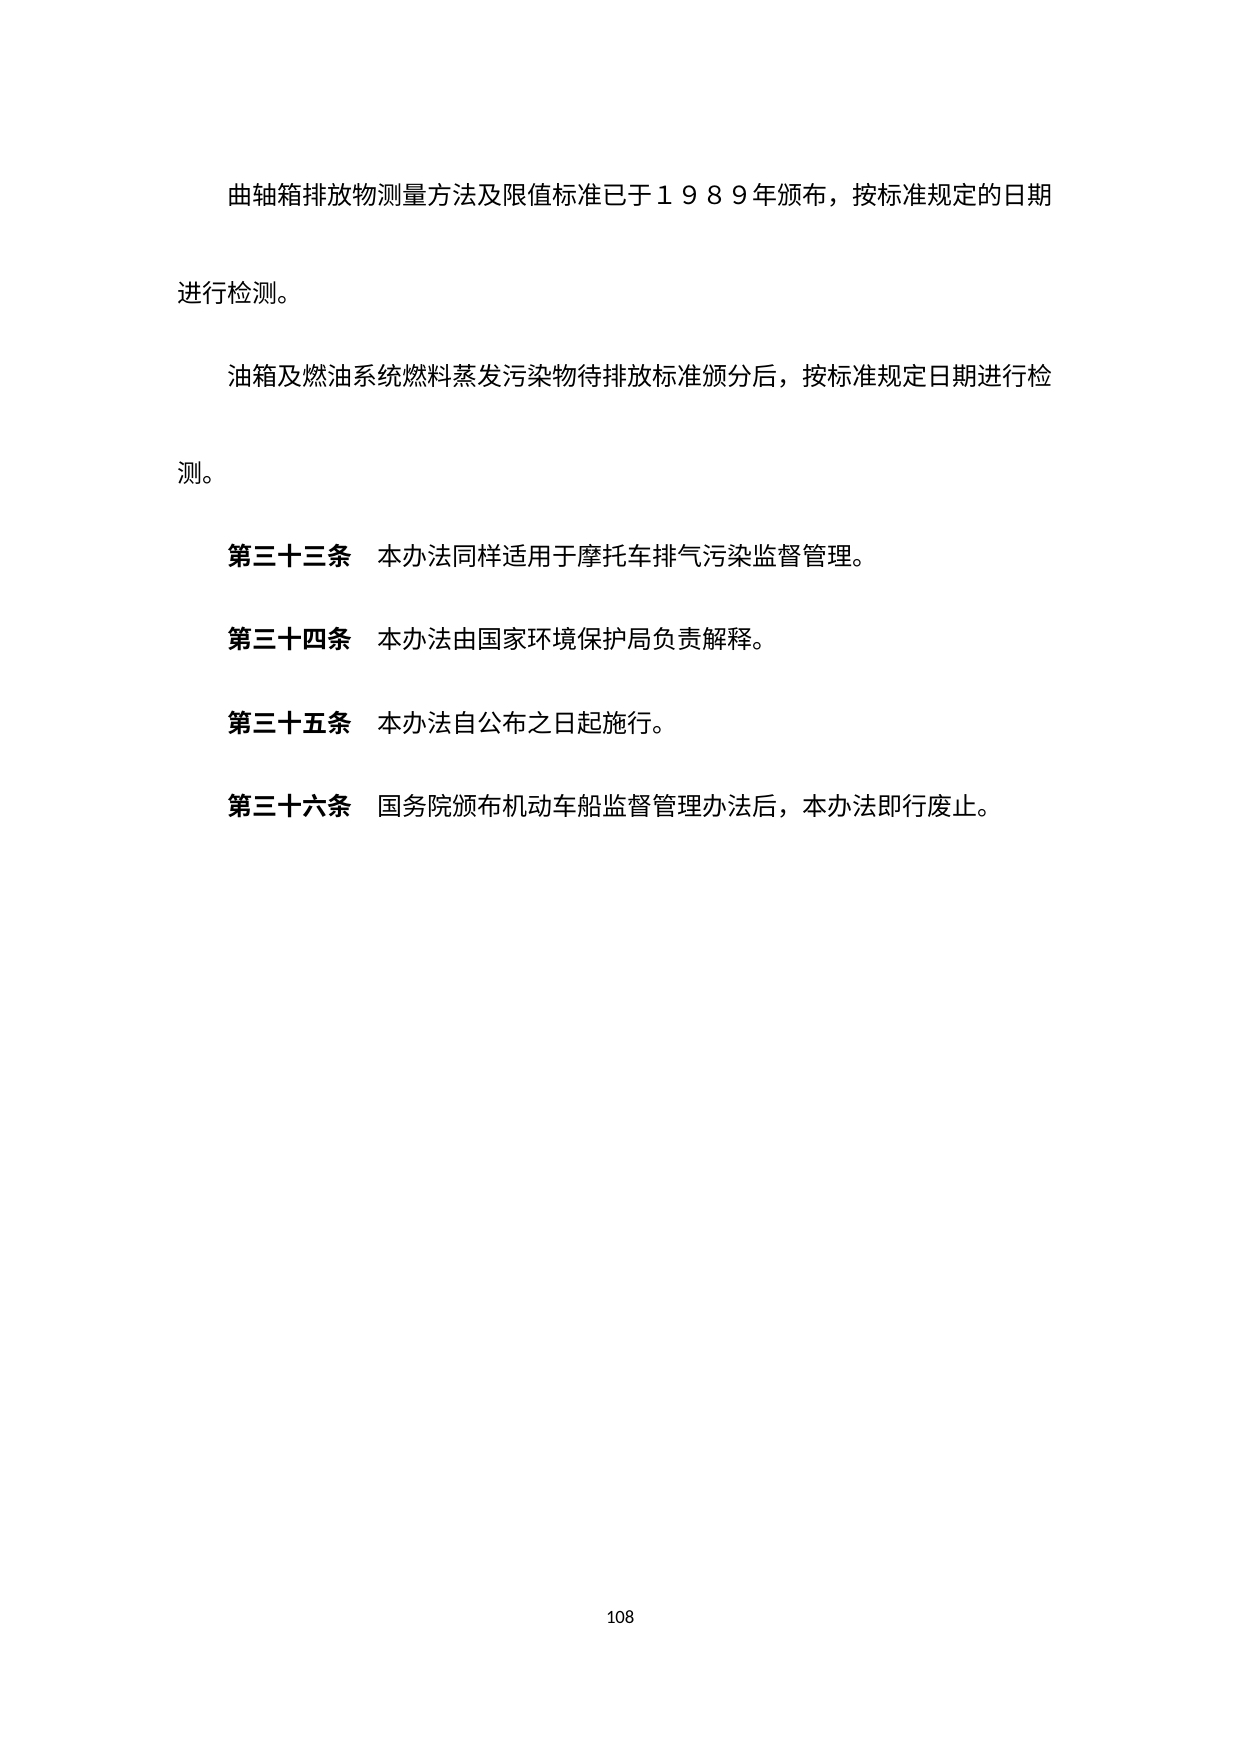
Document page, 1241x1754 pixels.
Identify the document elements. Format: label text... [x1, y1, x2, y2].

text 第三十四条 本办法由国家环境保护局负责解释。 [177, 606, 1063, 671]
text 第三十三条 本办法同样适用于摩托车排气污染监督管理。 [177, 522, 1063, 587]
text 第三十六条 国务院颁布机动车船监督管理办法后，本办法即行废止。 [177, 772, 1063, 837]
text 曲轴箱排放物测量方法及限值标准已于１９８９年颁布，按标准规定的日期进行检测。 [177, 161, 1063, 324]
text 第三十五条 本办法自公布之日起施行。 [177, 689, 1063, 754]
text 油箱及燃油系统燃料蒸发污染物待排放标准颁分后，按标准规定日期进行检测。 [177, 342, 1063, 504]
